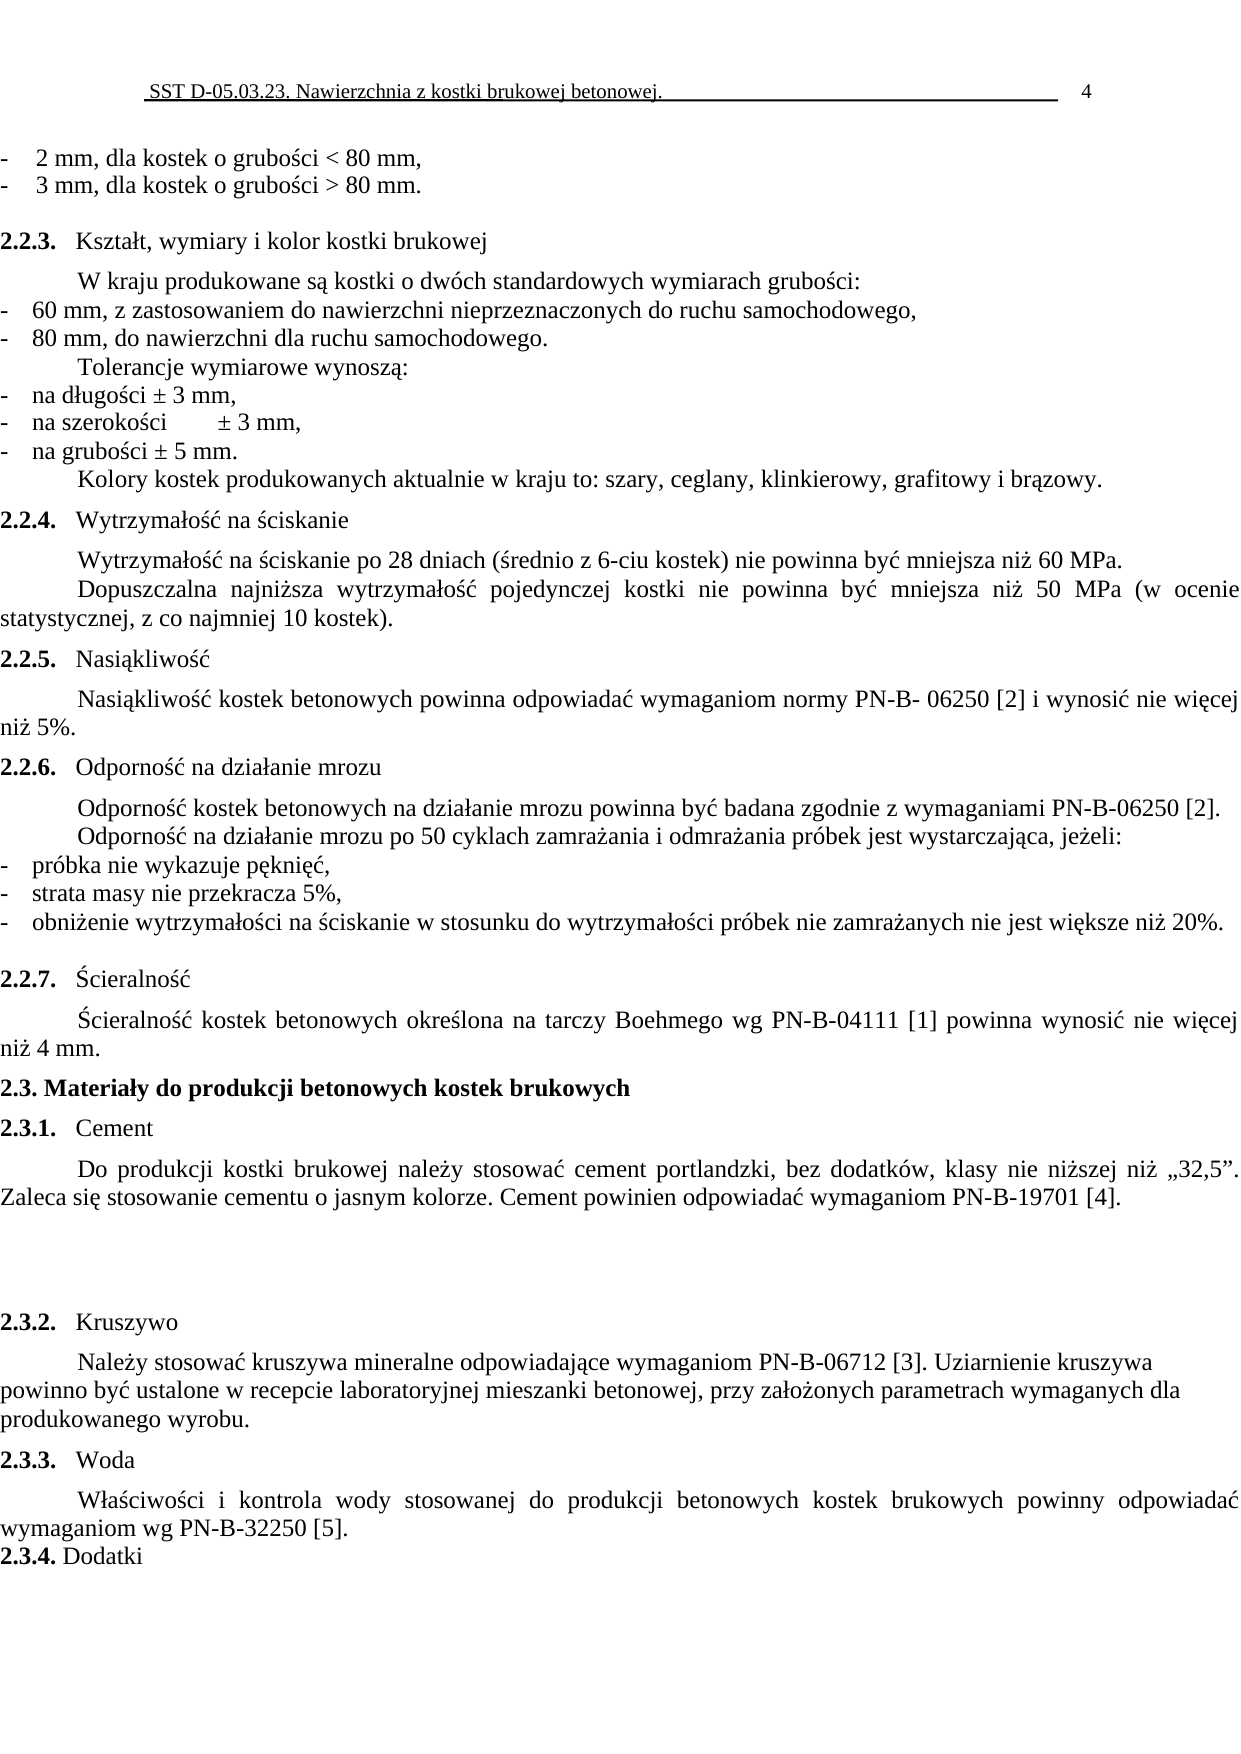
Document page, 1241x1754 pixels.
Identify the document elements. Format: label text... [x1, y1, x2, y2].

list na szerokości ± 3 mm, [0, 409, 1240, 436]
text Odporność na działanie mrozu po 50 cyklach zamrażania i odmrażania próbek jest wystarczająca, jeżeli: [0, 822, 1240, 850]
list Wytrzymałość na ściskanie [0, 507, 1240, 534]
list na grubości ± 5 mm. [0, 436, 1240, 465]
list Cement [0, 1115, 1240, 1142]
text Wytrzymałość na ściskanie po 28 dniach (średnio z 6-ciu kostek) nie powinna być mniejsza niż 60 MPa. [0, 546, 1240, 575]
text Właściwości i kontrola wody stosowanej do produkcji betonowych kostek brukowych powinny odpowiadać wymaganiom wg PN-B-32250 [5]. [0, 1486, 1240, 1542]
list Kruszywo [0, 1308, 1240, 1336]
text Do produkcji kostki brukowej należy stosować cement portlandzki, bez dodatków, klasy nie niższej niż „32,5”. Zaleca się stosowanie cementu o jasnym kolorze. Cement powinien odpowiadać wymaganiom PN-B-19701 [4]. [0, 1154, 1240, 1211]
text Tolerancje wymiarowe wynoszą: [0, 352, 1240, 381]
text Należy stosować kruszywa mineralne odpowiadające wymaganiom PN-B-06712 [3]. Uziarnienie kruszywa powinno być ustalone w recepcie laboratoryjnej mieszanki betonowej, przy założonych parametrach wymaganych dla produkowanego wyrobu. [0, 1347, 1240, 1433]
list Ścieralność [0, 966, 1240, 993]
text 2.3. Materiały do produkcji betonowych kostek brukowych [0, 1074, 1240, 1102]
list 2 mm, dla kostek o grubości < 80 mm, [0, 144, 1240, 172]
text W kraju produkowane są kostki o dwóch standardowych wymiarach grubości: [0, 267, 1240, 295]
text Kolory kostek produkowanych aktualnie w kraju to: szary, ceglany, klinkierowy, grafitowy i brązowy. [0, 465, 1240, 493]
text Odporność kostek betonowych na działanie mrozu powinna być badana zgodnie z wymaganiami PN-B-06250 [2]. [0, 793, 1240, 822]
text Dopuszczalna najniższa wytrzymałość pojedynczej kostki nie powinna być mniejsza niż 50 MPa (w ocenie statystycznej, z co najmniej 10 kostek). [0, 575, 1240, 632]
text Ścieralność kostek betonowych określona na tarczy Boehmego wg PN-B-04111 [1] powinna wynosić nie więcej niż 4 mm. [0, 1006, 1240, 1062]
list Nasiąkliwość [0, 645, 1240, 673]
list obniżenie wytrzymałości na ściskanie w stosunku do wytrzymałości próbek nie zamrażanych nie jest większe niż 20%. [0, 907, 1240, 936]
list strata masy nie przekracza 5%, [0, 879, 1240, 907]
text 2.3.4. Dodatki [0, 1542, 1240, 1570]
list próbka nie wykazuje pęknięć, [0, 850, 1240, 879]
list 60 mm, z zastosowaniem do nawierzchni nieprzeznaczonych do ruchu samochodowego, [0, 295, 1240, 324]
list 80 mm, do nawierzchni dla ruchu samochodowego. [0, 324, 1240, 352]
list Woda [0, 1446, 1240, 1474]
list 3 mm, dla kostek o grubości > 80 mm. [0, 172, 1240, 199]
list Kształt, wymiary i kolor kostki brukowej [0, 227, 1240, 255]
list na długości ± 3 mm, [0, 381, 1240, 409]
text Nasiąkliwość kostek betonowych powinna odpowiadać wymaganiom normy PN-B- 06250 [2] i wynosić nie więcej niż 5%. [0, 685, 1240, 741]
list Odporność na działanie mrozu [0, 754, 1240, 781]
